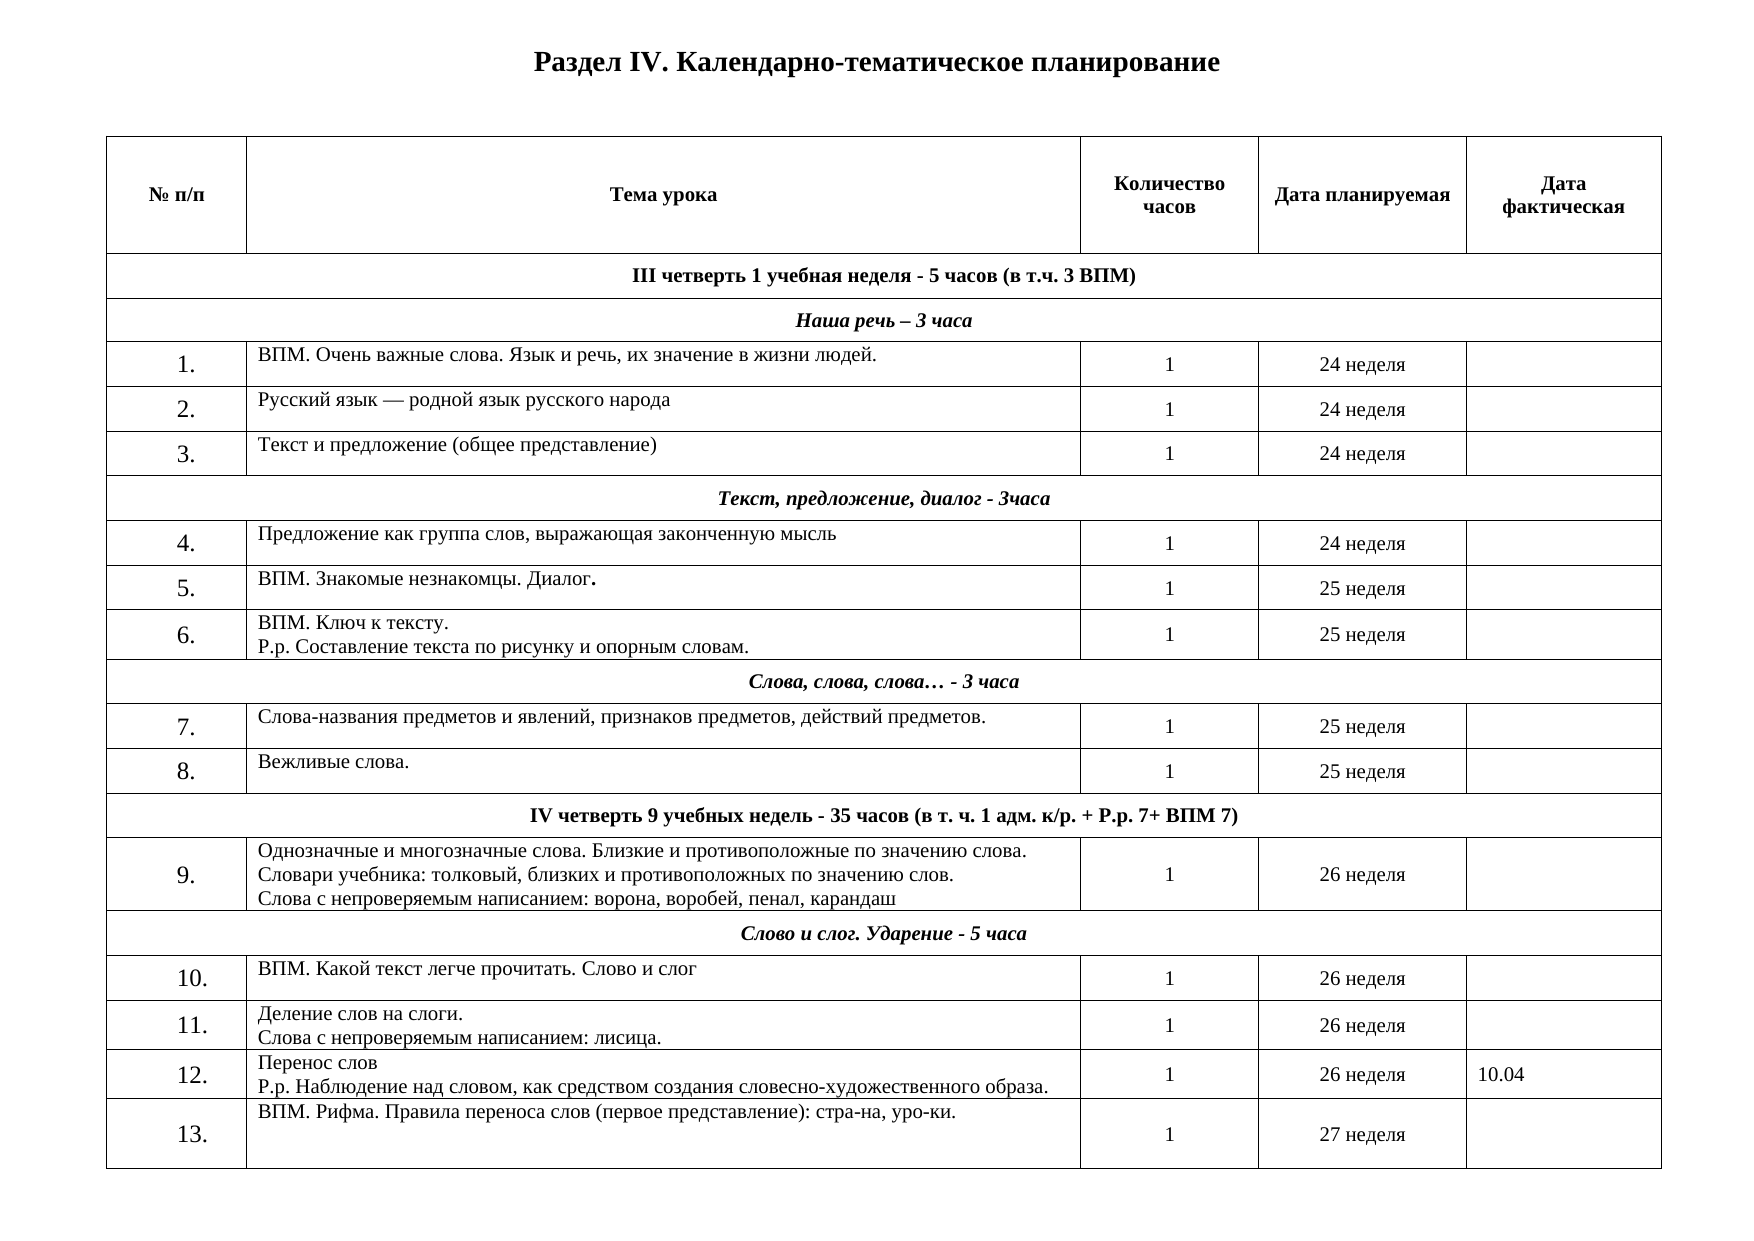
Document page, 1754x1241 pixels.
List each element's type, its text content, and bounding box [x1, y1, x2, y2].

table_header № п/п [107, 137, 246, 252]
table_cell [107, 342, 246, 386]
table_cell Слово и слог. Ударение - 5 часа [107, 911, 1661, 955]
table_cell 25 неделя [1259, 610, 1466, 658]
table_cell Деление слов на слоги. Слова с непроверяемым написанием: лисица. [247, 1001, 1080, 1049]
table_cell [1467, 610, 1661, 658]
table_cell ВПМ. Очень важные слова. Язык и речь, их значение в жизни людей. [247, 342, 1080, 386]
table_cell [107, 387, 246, 431]
table_cell 1 [1081, 566, 1258, 609]
table_cell Текст, предложение, диалог - 3часа [107, 476, 1661, 520]
table_cell [107, 1099, 246, 1168]
table_cell Предложение как группа слов, выражающая законченную мысль [247, 521, 1080, 564]
table_cell 1 [1081, 1001, 1258, 1049]
table_cell 1 [1081, 521, 1258, 564]
table_cell [1467, 838, 1661, 910]
table_cell ВПМ. Какой текст легче прочитать. Слово и слог [247, 956, 1080, 1000]
table_cell [107, 1050, 246, 1098]
table_cell [1467, 1001, 1661, 1049]
table_cell Однозначные и многозначные слова. Близкие и противоположные по значению слова. Словари учебника: толковый, близких и противоположных по значению слов. Слова с непроверяемым написанием: ворона, воробей, пенал, карандаш [247, 838, 1080, 910]
table_cell Текст и предложение (общее представление) [247, 432, 1080, 475]
table_cell 24 неделя [1259, 387, 1466, 431]
table_cell 1 [1081, 387, 1258, 431]
table_cell 25 неделя [1259, 704, 1466, 748]
table_cell 1 [1081, 1050, 1258, 1098]
table_cell [107, 566, 246, 609]
table_cell 26 неделя [1259, 838, 1466, 910]
table_cell [1467, 432, 1661, 475]
table_cell 1 [1081, 838, 1258, 910]
table_cell [107, 749, 246, 792]
table_cell [107, 838, 246, 910]
table_cell 1 [1081, 704, 1258, 748]
table_cell Вежливые слова. [247, 749, 1080, 792]
table_cell III четверть 1 учебная неделя - 5 часов (в т.ч. 3 ВПМ) [107, 254, 1661, 297]
table_cell Наша речь – 3 часа [107, 299, 1661, 341]
table_cell IV четверть 9 учебных недель - 35 часов (в т. ч. 1 адм. к/р. + Р.р. 7+ ВПМ 7) [107, 794, 1661, 837]
table_cell [107, 956, 246, 1000]
table_cell 24 неделя [1259, 342, 1466, 386]
table_cell 26 неделя [1259, 1050, 1466, 1098]
table_cell 10.04 [1467, 1050, 1661, 1098]
table_cell [1467, 566, 1661, 609]
table_cell 1 [1081, 956, 1258, 1000]
table_header Количество часов [1081, 137, 1258, 252]
table_cell 1 [1081, 610, 1258, 658]
table_cell [107, 432, 246, 475]
table_cell Перенос слов Р.р. Наблюдение над словом, как средством создания словесно-художественного образа. [247, 1050, 1080, 1098]
table_cell [107, 1001, 246, 1049]
table_cell Русский язык — родной язык русского народа [247, 387, 1080, 431]
table_cell 27 неделя [1259, 1099, 1466, 1168]
table_cell ВПМ. Ключ к тексту. Р.р. Составление текста по рисунку и опорным словам. [247, 610, 1080, 658]
table_cell [107, 610, 246, 658]
table_cell 25 неделя [1259, 566, 1466, 609]
table_cell [1467, 521, 1661, 564]
table_cell ВПМ. Рифма. Правила переноса слов (первое представление): стра-на, уро-ки. [247, 1099, 1080, 1168]
table_cell [1467, 749, 1661, 792]
table_cell [1467, 342, 1661, 386]
table_cell [1467, 1099, 1661, 1168]
table_cell [107, 521, 246, 564]
table_cell [1467, 387, 1661, 431]
table_cell Слова-названия предметов и явлений, признаков предметов, действий предметов. [247, 704, 1080, 748]
table_cell 1 [1081, 342, 1258, 386]
table_cell 26 неделя [1259, 1001, 1466, 1049]
table_header Дата планируемая [1259, 137, 1466, 252]
table_cell [1467, 956, 1661, 1000]
table_cell Слова, слова, слова… - 3 часа [107, 660, 1661, 703]
table_cell 1 [1081, 749, 1258, 792]
table_cell 1 [1081, 432, 1258, 475]
table_cell 24 неделя [1259, 432, 1466, 475]
table_header Тема урока [247, 137, 1080, 252]
text Раздел IV. Календарно-тематическое планирование [118, 44, 1636, 78]
table_header Дата фактическая [1467, 137, 1661, 252]
table_cell [1467, 704, 1661, 748]
table_cell 24 неделя [1259, 521, 1466, 564]
table_cell 25 неделя [1259, 749, 1466, 792]
table_cell [107, 704, 246, 748]
table_cell 1 [1081, 1099, 1258, 1168]
table_cell ВПМ. Знакомые незнакомцы. Диалог. [247, 566, 1080, 609]
table_cell 26 неделя [1259, 956, 1466, 1000]
